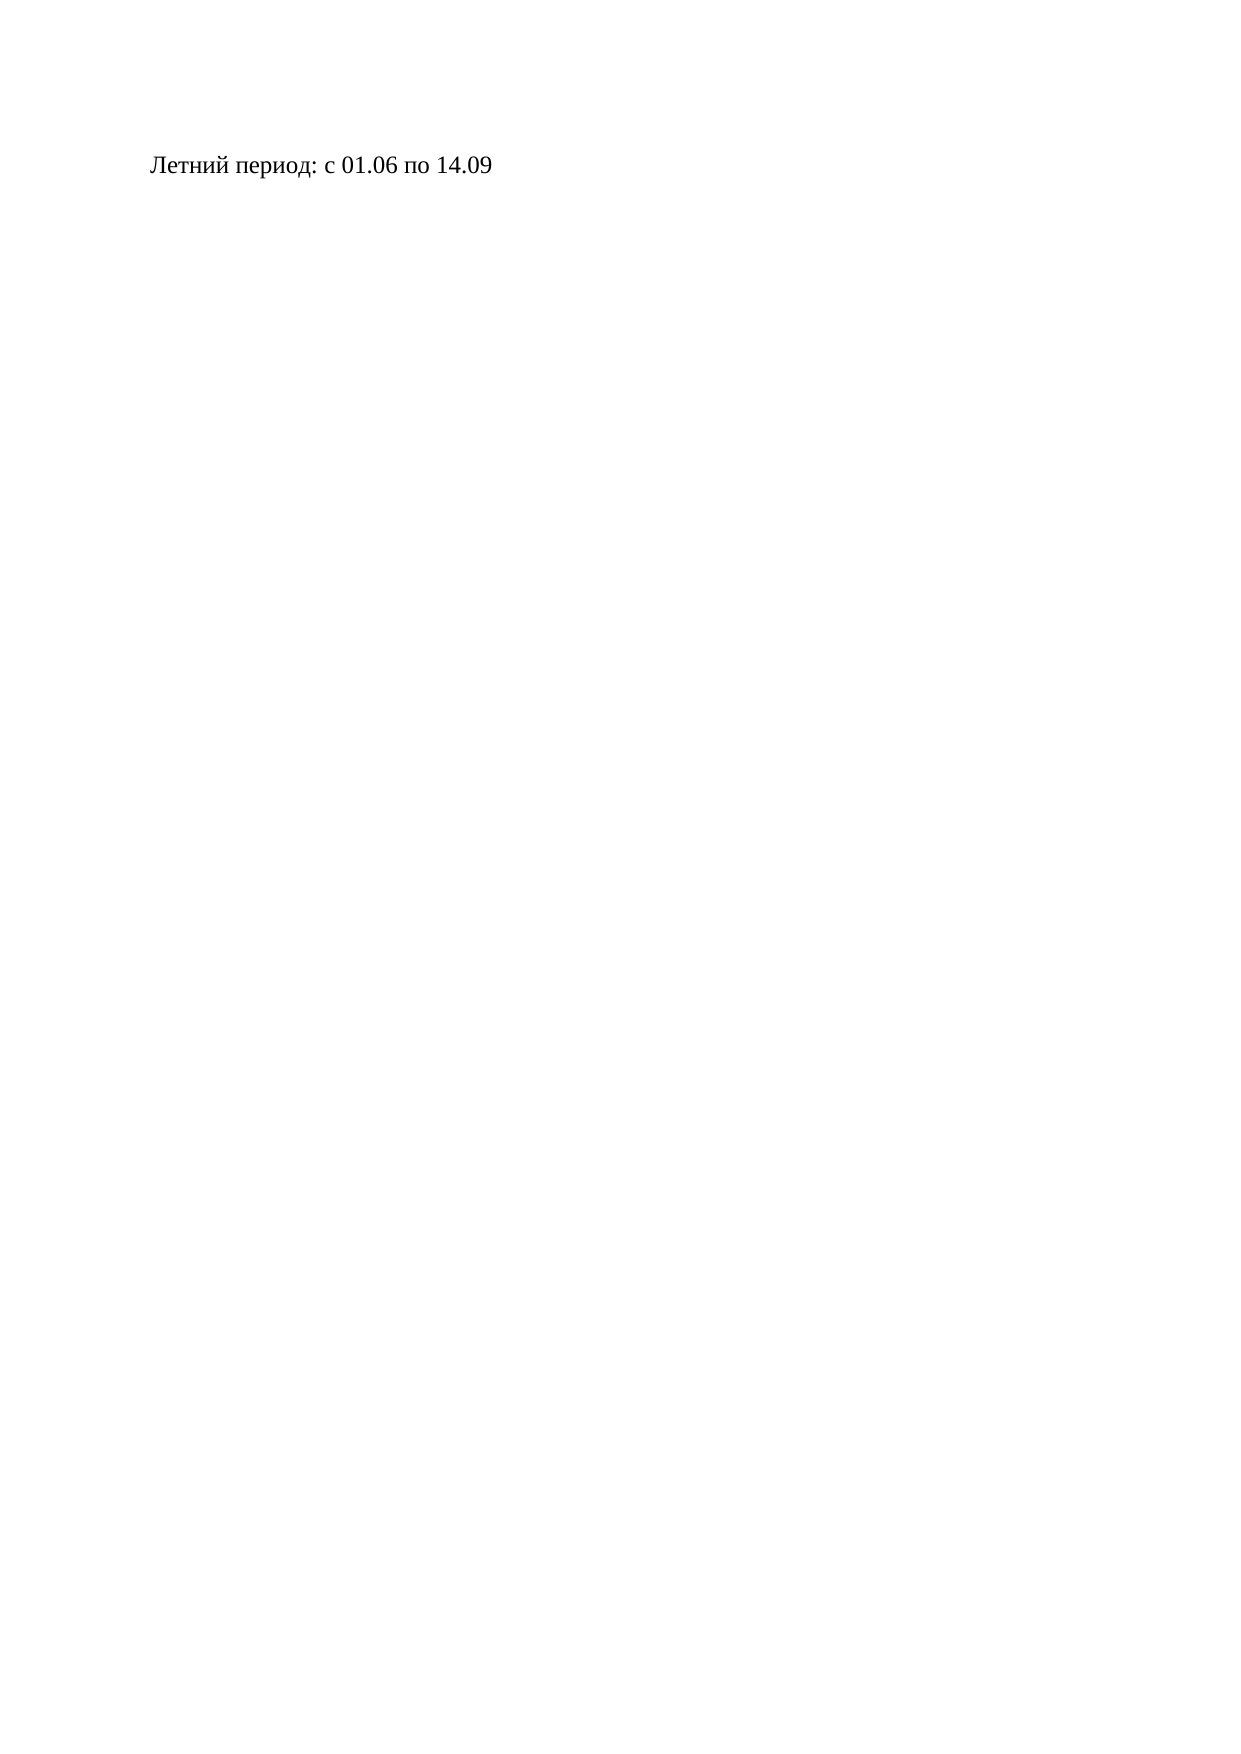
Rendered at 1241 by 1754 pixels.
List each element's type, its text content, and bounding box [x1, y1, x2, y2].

text Летний период: с 01.06 по 14.09 [150, 150, 1090, 179]
